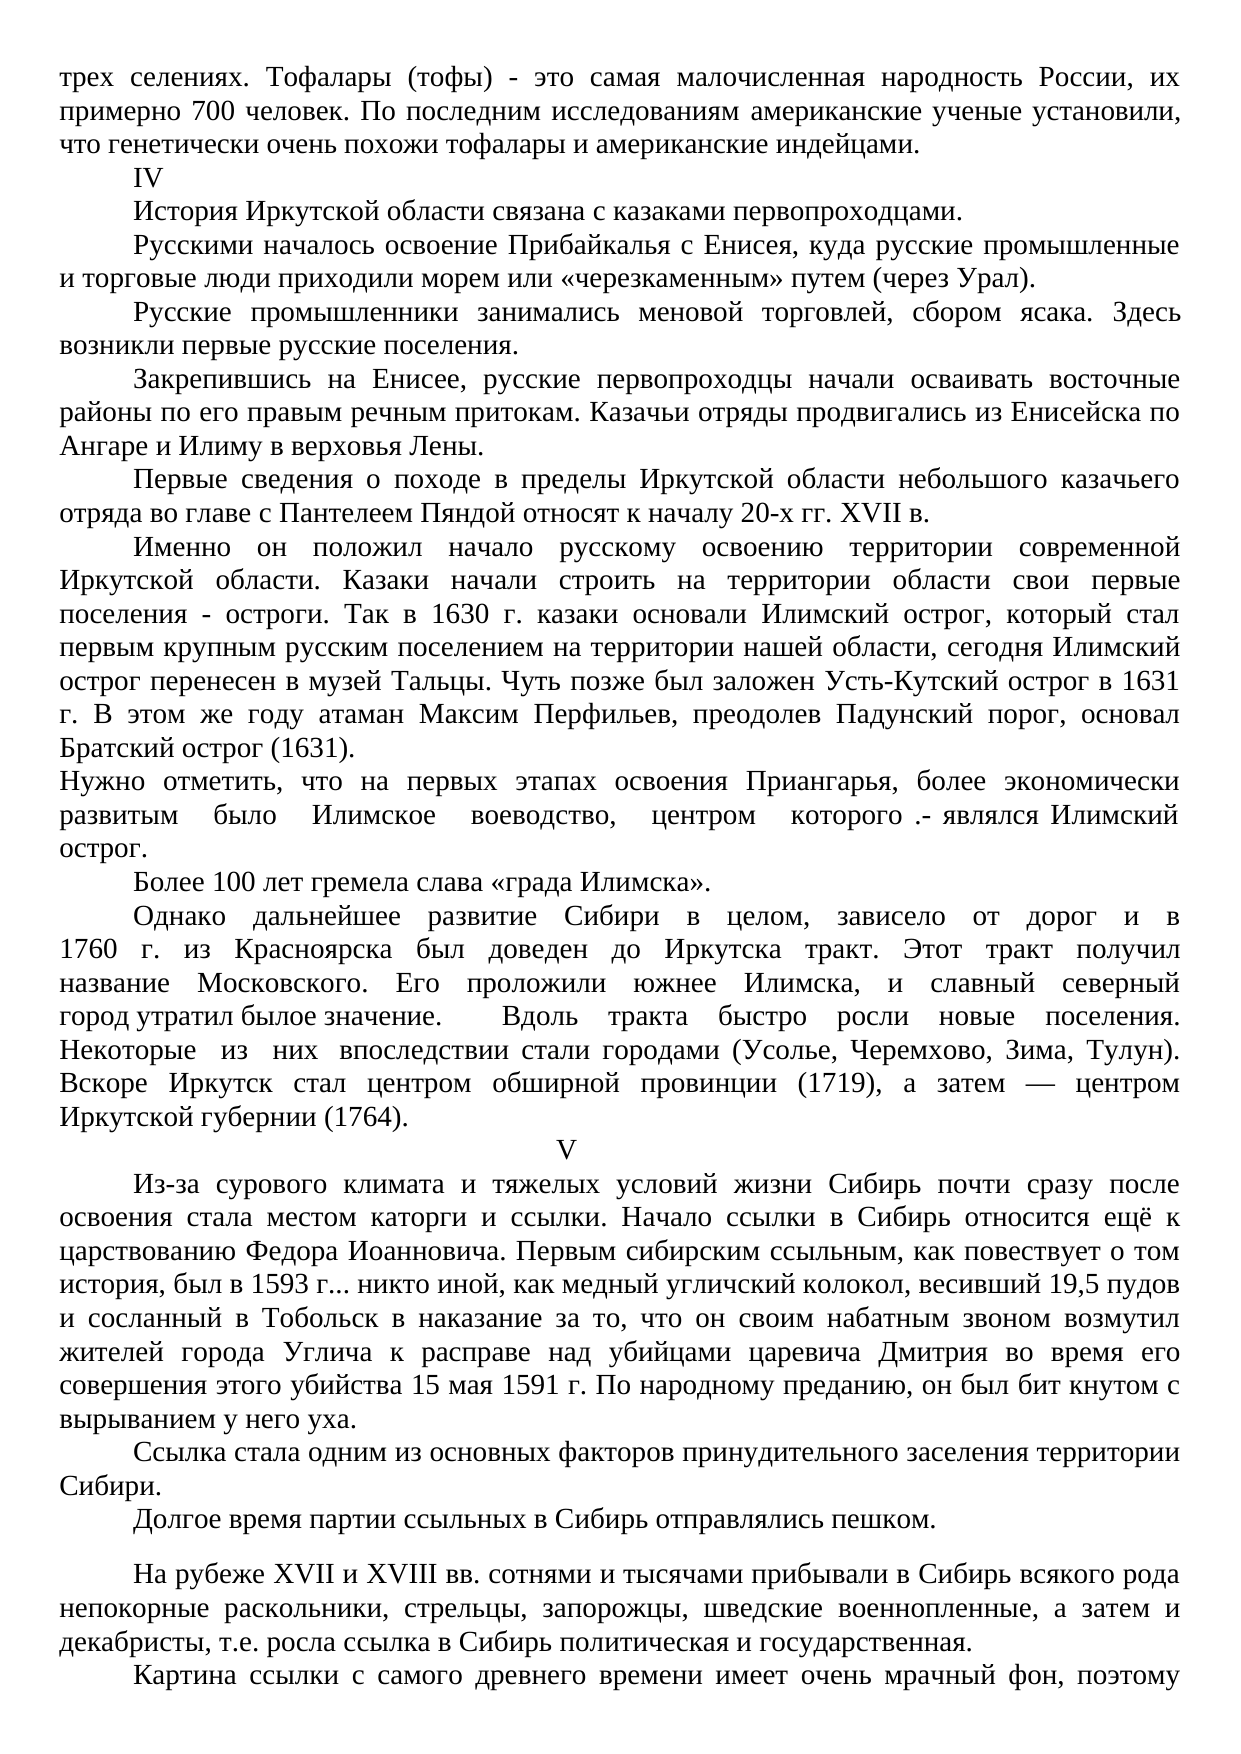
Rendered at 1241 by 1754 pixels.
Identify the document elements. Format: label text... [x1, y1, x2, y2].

text Русскими началось освоение Прибайкалья с Енисея, куда русские промышленные и торговые люди приходили морем или «черезкаменным» путем (через Урал). [59, 227, 1181, 294]
text Ссылка стала одним из основных факторов принудительного заселения территории Сибири. [59, 1434, 1181, 1501]
text Более 100 лет гремела слава «града Илимска». [59, 864, 1181, 898]
text Долгое время партии ссыльных в Сибирь отправлялись пешком. [59, 1501, 1181, 1535]
text Русские промышленники занимались меновой торговлей, сбором ясака. Здесь возникли первые русские поселения. [59, 294, 1181, 361]
text Из-за сурового климата и тяжелых условий жизни Сибирь почти сразу после освоения стала местом каторги и ссылки. Начало ссылки в Сибирь относится ещё к царствованию Федора Иоанновича. Первым сибирским ссыльным, как повествует о том история, был в 1593 г... никто иной, как медный угличский колокол, весивший 19,5 пудов и сосланный в Тобольск в наказание за то, что он своим набатным звоном возмутил жителей города Углича к расправе над убийцами царевича Дмитрия во время его совершения этого убийства 15 мая 1591 г. По народному преданию, он был бит кнутом с вырыванием у него уха. [59, 1166, 1181, 1434]
text V [59, 1132, 1181, 1166]
text IV [59, 160, 1181, 193]
text Закрепившись на Енисее, русские первопроходцы начали осваивать восточные районы по его правым речным притокам. Казачьи отряды продвигались из Енисейска по Ангаре и Илиму в верховья Лены. [59, 361, 1181, 462]
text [59, 1657, 1181, 1691]
text Однако дальнейшее развитие Сибири в целом, зависело от дорог и в 1760 г. из Красноярска был доведен до Иркутска тракт. Этот тракт получил название Московского. Его проложили южнее Илимска, и славный северный город утратил былое значение. Вдоль тракта быстро росли новые поселения. Некоторые из них впоследствии стали городами (Усолье, Черемхово, Зима, Тулун). Вскоре Иркутск стал центром обширной провинции (1719), а затем — центром Иркутской губернии (1764). [59, 898, 1181, 1132]
text История Иркутской области связана с казаками первопроходцами. [59, 193, 1181, 227]
text На рубеже XVII и XVIII вв. сотнями и тысячами прибывали в Сибирь всякого рода непокорные раскольники, стрельцы, запорожцы, шведские военнопленные, а затем и декабристы, т.е. росла ссылка в Сибирь политическая и государственная. [59, 1557, 1181, 1657]
text Нужно отметить, что на первых этапах освоения Приангарья, более экономически развитым было Илимское воеводство, центром которого .- являлся Илимский острог. [59, 763, 1181, 864]
text Первые сведения о походе в пределы Иркутской области небольшого казачьего отряда во главе с Пантелеем Пяндой относят к началу 20-х гг. XVII в. [59, 462, 1181, 529]
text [59, 59, 1181, 160]
text Именно он положил начало русскому освоению территории современной Иркутской области. Казаки начали строить на территории области свои первые поселения - остроги. Так в 1630 г. казаки основали Илимский острог, который стал первым крупным русским поселением на территории нашей области, сегодня Илимский острог перенесен в музей Тальцы. Чуть позже был заложен Усть-Кутский острог в 1631 г. В этом же году атаман Максим Перфильев, преодолев Падунский порог, основал Братский острог (1631). [59, 529, 1181, 763]
